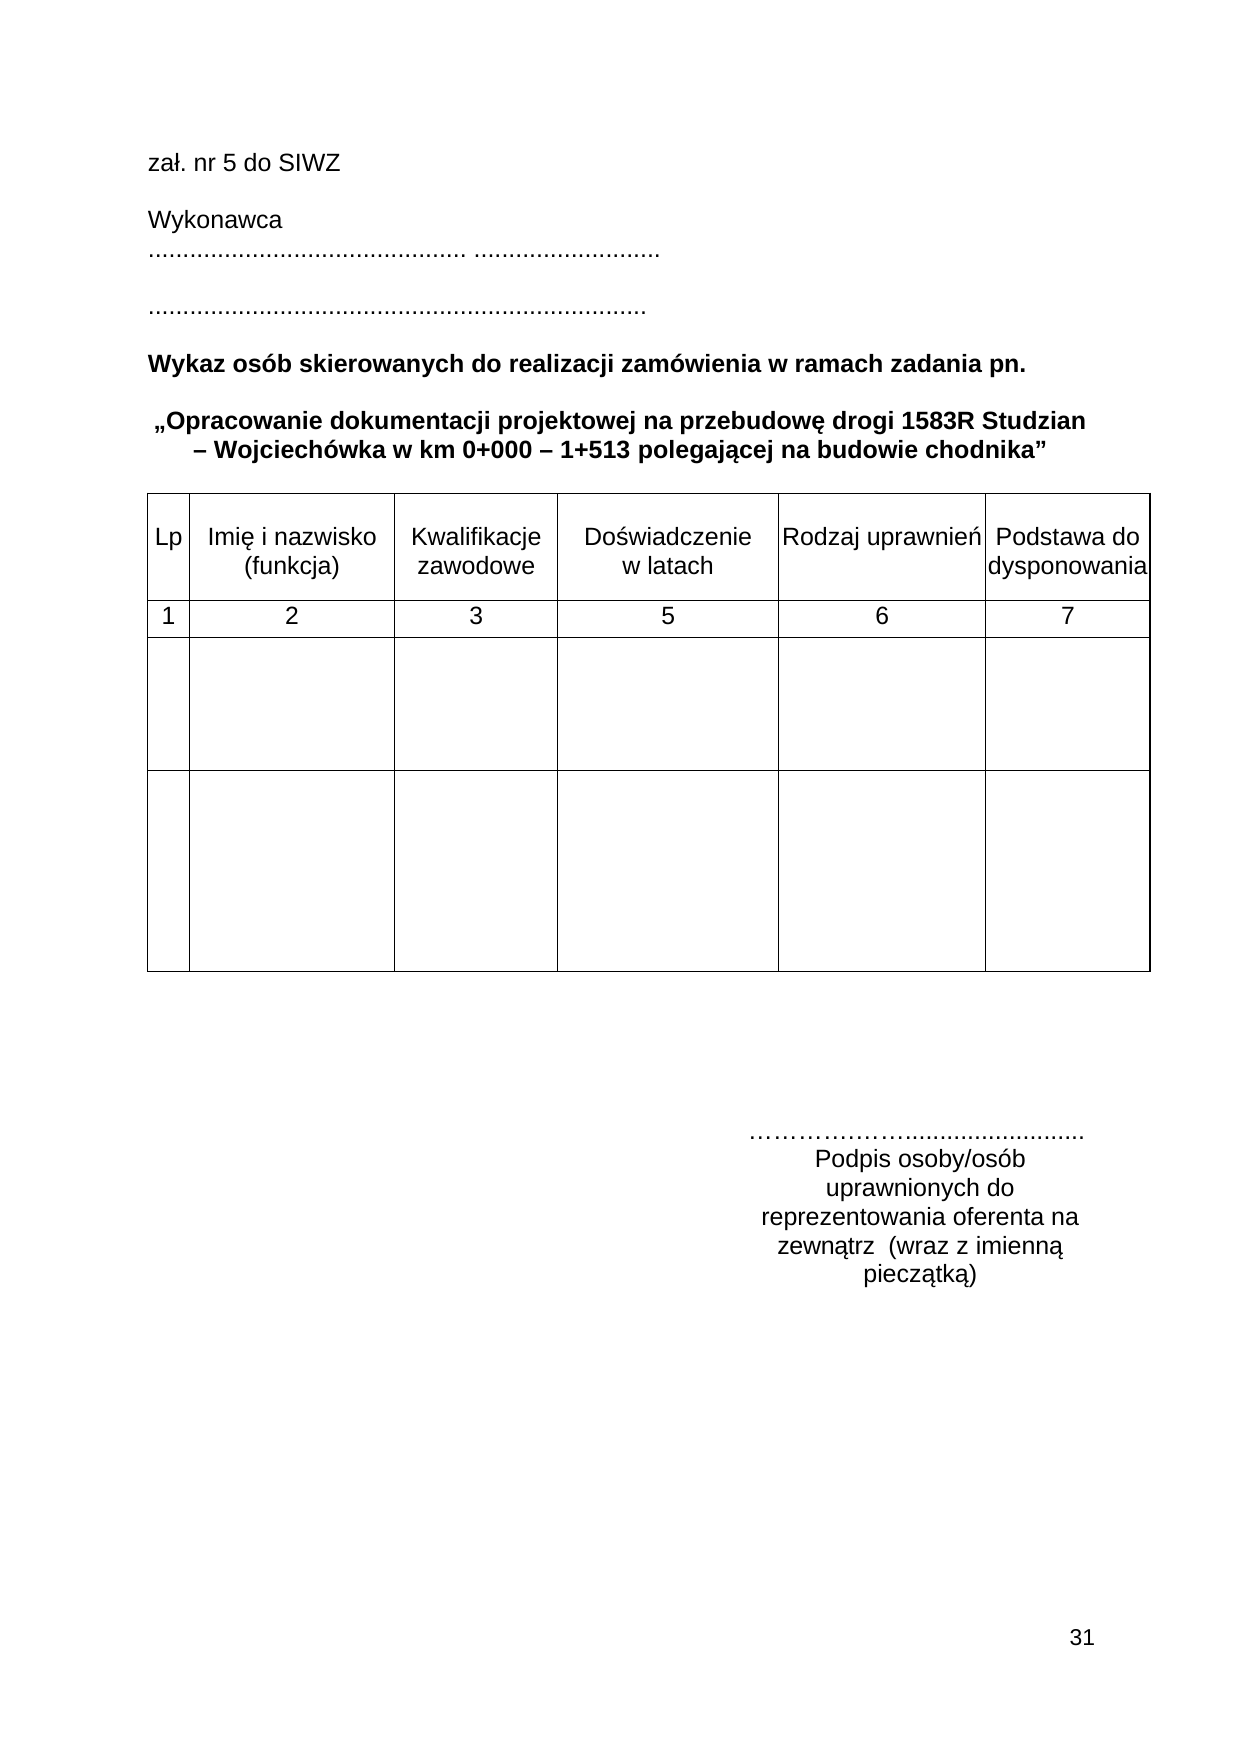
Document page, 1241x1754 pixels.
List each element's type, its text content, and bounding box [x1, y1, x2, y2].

table_cell 2 [190, 601, 394, 637]
table_header Kwalifikacje zawodowe [395, 494, 557, 600]
table_cell [558, 771, 778, 971]
text Podpis osoby/osób uprawnionych do reprezentowania oferenta na zewnątrz (wraz z imienną pieczątką) [748, 1144, 1093, 1288]
table_cell 7 [986, 601, 1149, 637]
table_header Lp [148, 494, 189, 600]
text .............................................. ........................... [148, 234, 1093, 263]
table_cell 3 [395, 601, 557, 637]
table_cell 1 [148, 601, 189, 637]
table_cell [190, 771, 394, 971]
text ........................................................................ [148, 291, 1093, 320]
table_cell [190, 638, 394, 770]
text „Opracowanie dokumentacji projektowej na przebudowę drogi 1583R Studzian – Wojciechówka w km 0+000 – 1+513 polegającej na budowie chodnika” [148, 406, 1093, 464]
table_header Podstawa do dysponowania [986, 494, 1149, 600]
table_cell [986, 638, 1149, 770]
table_cell [395, 638, 557, 770]
table_cell [148, 638, 189, 770]
table_cell [986, 771, 1149, 971]
subtitle Wykaz osób skierowanych do realizacji zamówienia w ramach zadania pn. [148, 349, 1093, 378]
table_cell [779, 771, 985, 971]
table_cell 5 [558, 601, 778, 637]
table_cell 6 [779, 601, 985, 637]
text ………….…….......................... [673, 1116, 1093, 1144]
table_cell [558, 638, 778, 770]
table_header Imię i nazwisko (funkcja) [190, 494, 394, 600]
table_header Doświadczenie w latach [558, 494, 778, 600]
table_cell [779, 638, 985, 770]
text zał. nr 5 do SIWZ [148, 148, 1093, 176]
table_header Rodzaj uprawnień [779, 494, 985, 600]
table_cell [395, 771, 557, 971]
text Wykonawca [148, 205, 1093, 234]
table_cell [148, 771, 189, 971]
